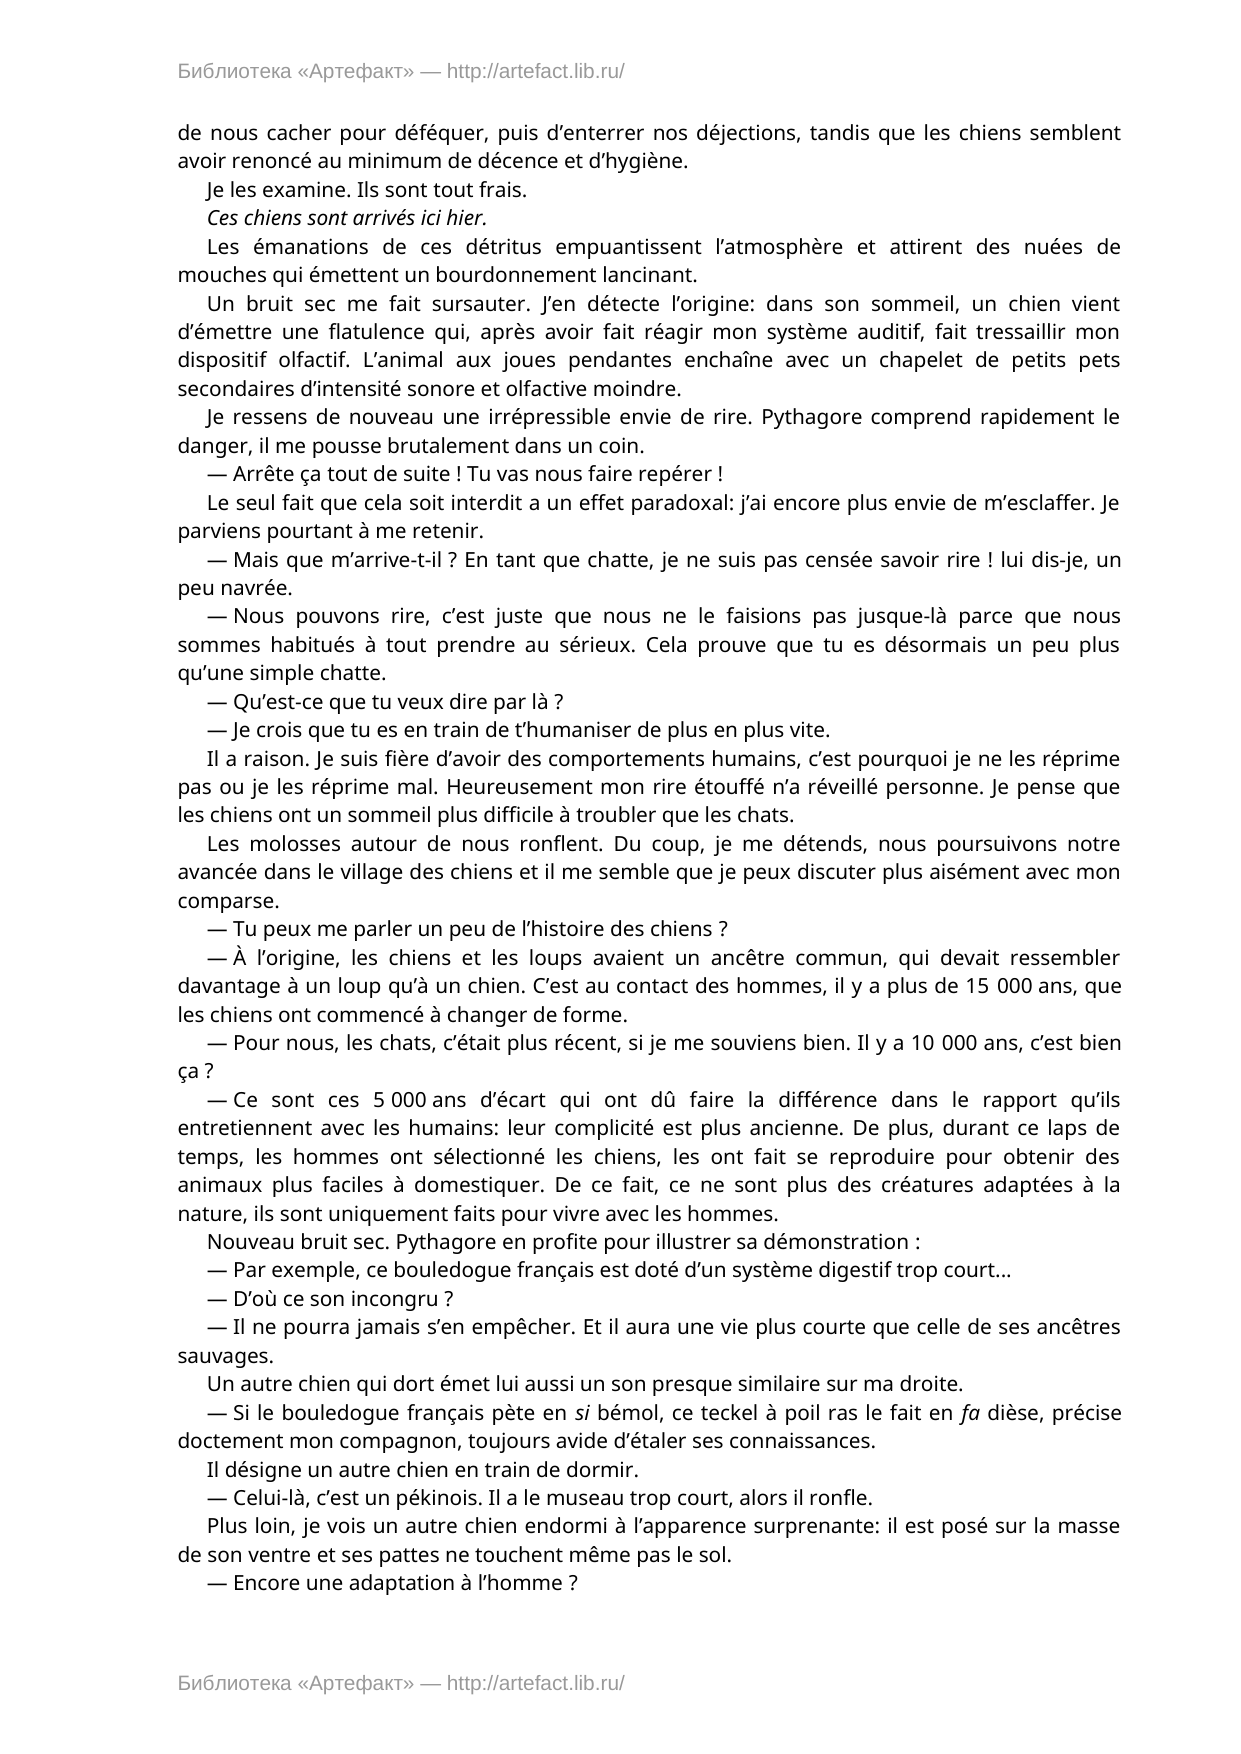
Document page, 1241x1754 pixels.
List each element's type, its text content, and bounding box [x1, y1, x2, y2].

text Ces chiens sont arrivés ici hier. [177, 203, 1122, 232]
text Un autre chien qui dort émet lui aussi un son presque similaire sur ma droite. [177, 1369, 1122, 1398]
text — Il ne pourra jamais s’en empêcher. Et il aura une vie plus courte que celle de ses ancêtres sauvages. [177, 1312, 1122, 1369]
text Les molosses autour de nous ronflent. Du coup, je me détends, nous poursuivons notre avancée dans le village des chiens et il me semble que je peux discuter plus aisément avec mon comparse. [177, 829, 1122, 914]
text Les émanations de ces détritus empuantissent l’atmosphère et attirent des nuées de mouches qui émettent un bourdonnement lancinant. [177, 232, 1122, 289]
text — Je crois que tu es en train de t’humaniser de plus en plus vite. [177, 715, 1122, 744]
text Je les examine. Ils sont tout frais. [177, 175, 1122, 203]
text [177, 118, 1122, 175]
text — Arrête ça tout de suite ! Tu vas nous faire repérer ! [177, 459, 1122, 488]
text Le seul fait que cela soit interdit a un effet paradoxal: j’ai encore plus envie de m’esclaffer. Je parviens pourtant à me retenir. [177, 488, 1122, 545]
text — Encore une adaptation à l’homme ? [177, 1568, 1122, 1597]
text — Celui-là, c’est un pékinois. Il a le museau trop court, alors il ronfle. [177, 1483, 1122, 1512]
text — À l’origine, les chiens et les loups avaient un ancêtre commun, qui devait ressembler davantage à un loup qu’à un chien. C’est au contact des hommes, il y a plus de 15 000 ans, que les chiens ont commencé à changer de forme. [177, 943, 1122, 1028]
text — Pour nous, les chats, c’était plus récent, si je me souviens bien. Il y a 10 000 ans, c’est bien ça ? [177, 1028, 1122, 1085]
text Il a raison. Je suis fière d’avoir des comportements humains, c’est pourquoi je ne les réprime pas ou je les réprime mal. Heureusement mon rire étouffé n’a réveillé personne. Je pense que les chiens ont un sommeil plus difficile à troubler que les chats. [177, 744, 1122, 829]
text Je ressens de nouveau une irrépressible envie de rire. Pythagore comprend rapidement le danger, il me pousse brutalement dans un coin. [177, 402, 1122, 459]
text — D’où ce son incongru ? [177, 1284, 1122, 1312]
text — Ce sont ces 5 000 ans d’écart qui ont dû faire la différence dans le rapport qu’ils entretiennent avec les humains: leur complicité est plus ancienne. De plus, durant ce laps de temps, les hommes ont sélectionné les chiens, les ont fait se reproduire pour obtenir des animaux plus faciles à domestiquer. De ce fait, ce ne sont plus des créatures adaptées à la nature, ils sont uniquement faits pour vivre avec les hommes. [177, 1085, 1122, 1227]
text Plus loin, je vois un autre chien endormi à l’apparence surprenante: il est posé sur la masse de son ventre et ses pattes ne touchent même pas le sol. [177, 1512, 1122, 1568]
text — Mais que m’arrive-t-il ? En tant que chatte, je ne suis pas censée savoir rire ! lui dis-je, un peu navrée. [177, 545, 1122, 602]
text Nouveau bruit sec. Pythagore en profite pour illustrer sa démonstration : [177, 1227, 1122, 1256]
text — Par exemple, ce bouledogue français est doté d’un système digestif trop court... [177, 1256, 1122, 1284]
text — Tu peux me parler un peu de l’histoire des chiens ? [177, 914, 1122, 943]
text — Nous pouvons rire, c’est juste que nous ne le faisions pas jusque-là parce que nous sommes habitués à tout prendre au sérieux. Cela prouve que tu es désormais un peu plus qu’une simple chatte. [177, 602, 1122, 687]
text — Qu’est-ce que tu veux dire par là ? [177, 687, 1122, 715]
text Un bruit sec me fait sursauter. J’en détecte l’origine: dans son sommeil, un chien vient d’émettre une flatulence qui, après avoir fait réagir mon système auditif, fait tressaillir mon dispositif olfactif. L’animal aux joues pendantes enchaîne avec un chapelet de petits pets secondaires d’intensité sonore et olfactive moindre. [177, 289, 1122, 402]
text Il désigne un autre chien en train de dormir. [177, 1455, 1122, 1483]
text — Si le bouledogue français pète en si bémol, ce teckel à poil ras le fait en fa dièse, précise doctement mon compagnon, toujours avide d’étaler ses connaissances. [177, 1398, 1122, 1455]
